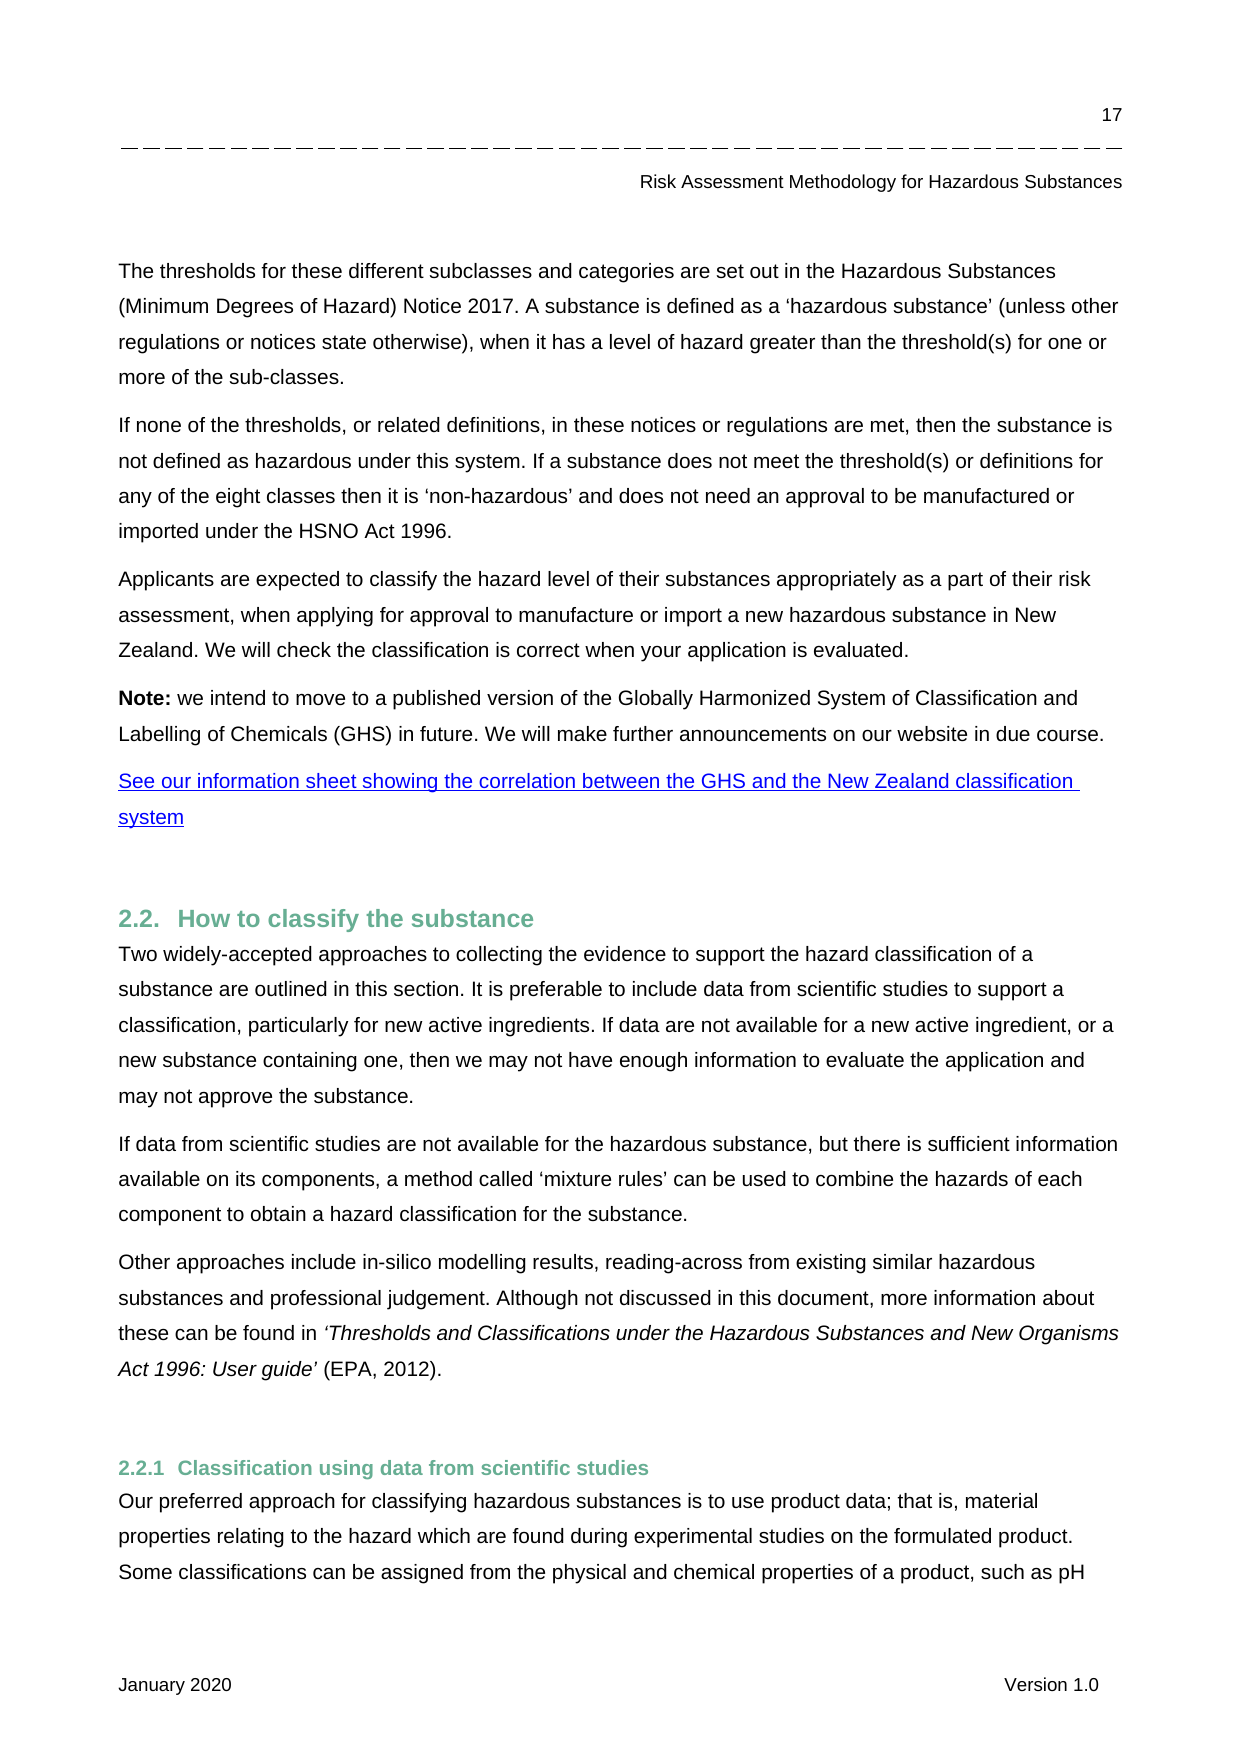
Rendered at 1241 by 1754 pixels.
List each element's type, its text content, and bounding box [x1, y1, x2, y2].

text Applicants are expected to classify the hazard level of their substances appropriately as a part of their risk assessment, when applying for approval to manufacture or import a new hazardous substance in New Zealand. We will check the classification is correct when your application is evaluated. [118, 558, 1122, 665]
subtitle How to classify the substance [118, 904, 1122, 933]
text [118, 1480, 1122, 1586]
text Note: we intend to move to a published version of the Globally Harmonized System of Classification and Labelling of Chemicals (GHS) in future. We will make further announcements on our website in due course. [118, 677, 1122, 748]
text If none of the thresholds, or related definitions, in these notices or regulations are met, then the substance is not defined as hazardous under this system. If a substance does not meet the threshold(s) or definitions for any of the eight classes then it is ‘non-hazardous’ and does not need an approval to be manufactured or imported under the HSNO Act 1996. [118, 404, 1122, 546]
text If data from scientific studies are not available for the hazardous substance, but there is sufficient information available on its components, a method called ‘mixture rules’ can be used to combine the hazards of each component to obtain a hazard classification for the substance. [118, 1123, 1122, 1229]
text Two widely-accepted approaches to collecting the evidence to support the hazard classification of a substance are outlined in this section. It is preferable to include data from scientific studies to support a classification, particularly for new active ingredients. If data are not available for a new active ingredient, or a new substance containing one, then we may not have enough information to evaluate the application and may not approve the substance. [118, 933, 1122, 1110]
text The thresholds for these different subclasses and categories are set out in the Hazardous Substances (Minimum Degrees of Hazard) Notice 2017. A substance is defined as a ‘hazardous substance’ (unless other regulations or notices state otherwise), when it has a level of hazard greater than the threshold(s) for one or more of the sub-classes. [118, 250, 1122, 392]
subtitle 2.2.1 Classification using data from scientific studies [118, 1456, 1122, 1480]
text Other approaches include in-silico modelling results, reading-across from existing similar hazardous substances and professional judgement. Although not discussed in this document, more information about these can be found in ‘Thresholds and Classifications under the Hazardous Substances and New Organisms Act 1996: User guide’ (EPA, 2012). [118, 1241, 1122, 1383]
text See our information sheet showing the correlation between the GHS and the New Zealand classification system [118, 761, 1122, 831]
